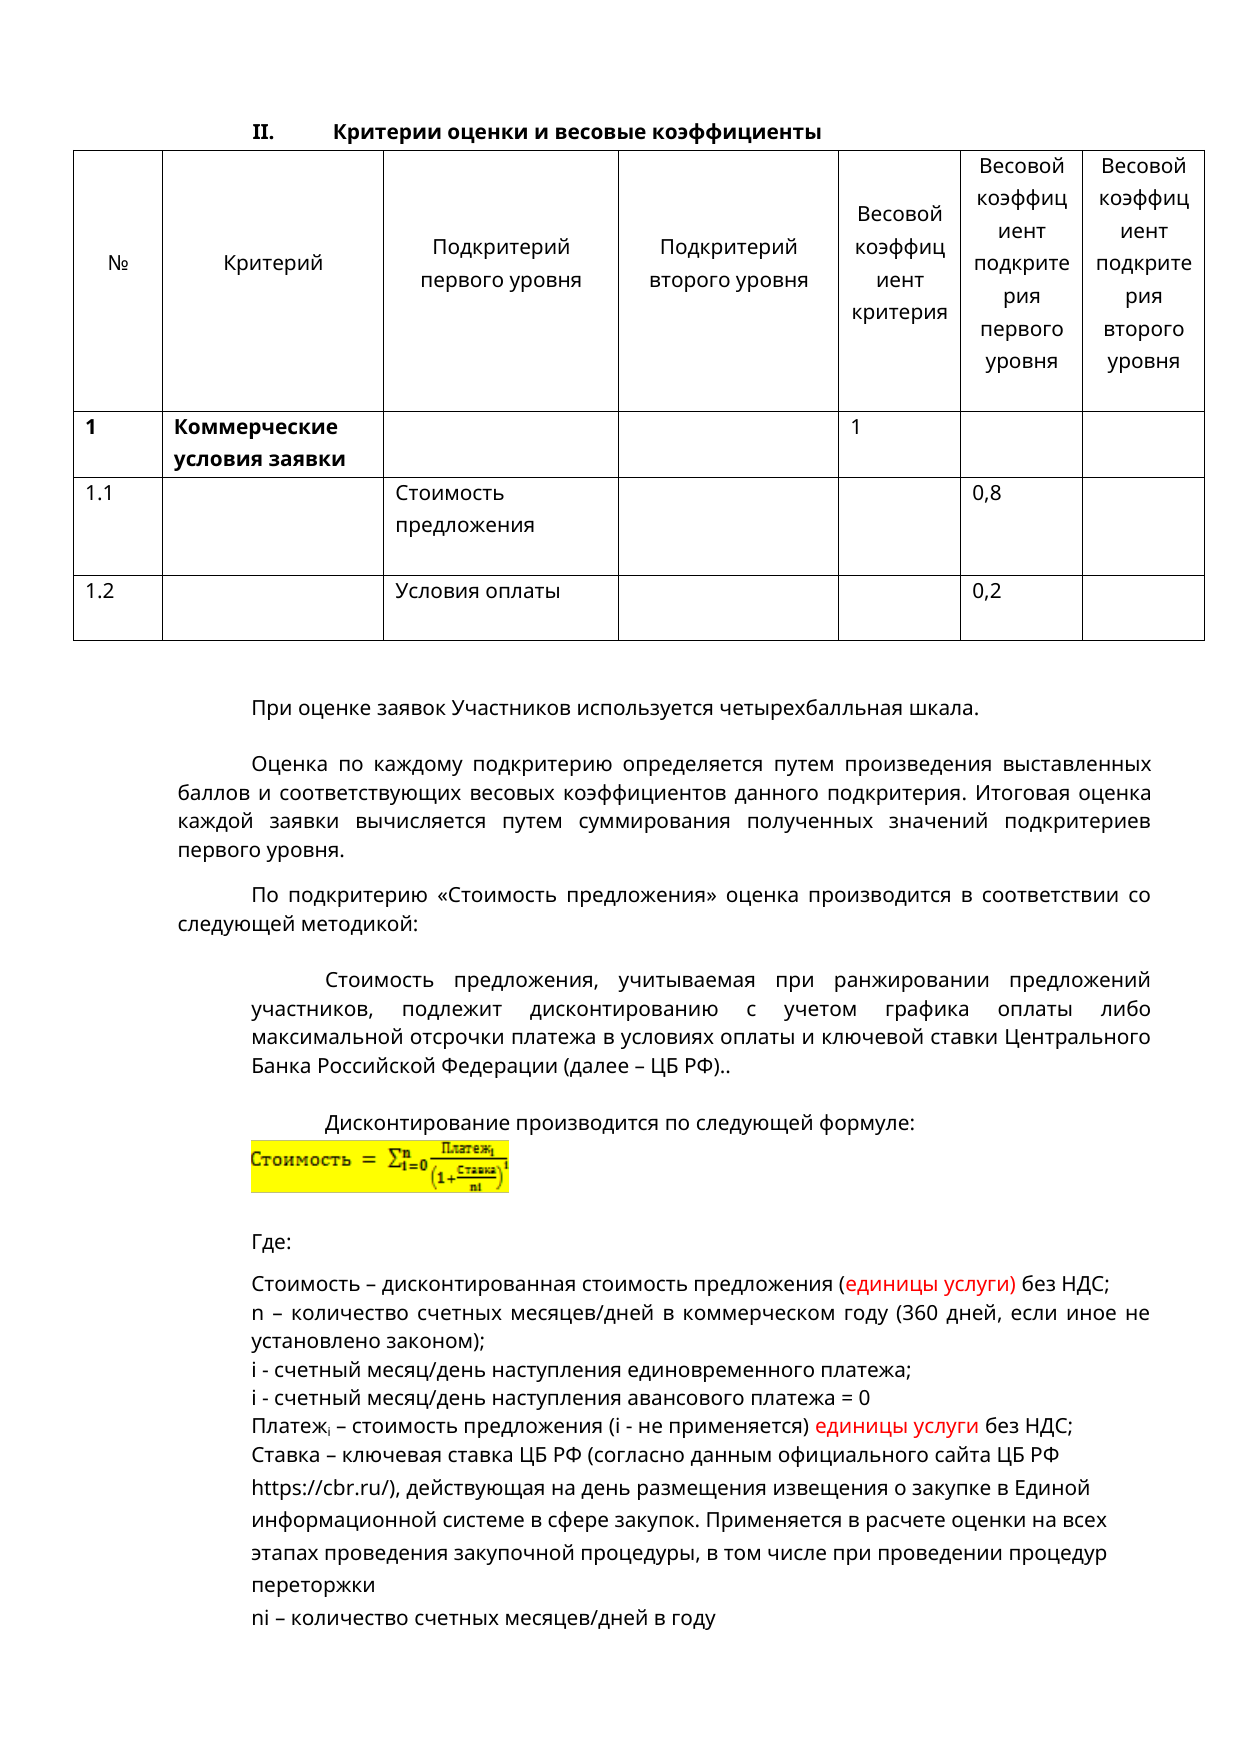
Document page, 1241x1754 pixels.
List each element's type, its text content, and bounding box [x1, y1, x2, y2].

table_cell 1.1 [74, 478, 162, 575]
table_header Весовой коэффициент критерия [839, 151, 960, 411]
table_cell 0,2 [961, 576, 1082, 640]
table_cell [839, 478, 960, 575]
table_cell [619, 412, 838, 477]
text Платежi – стоимость предложения (i - не применяется) единицы услуги без НДС; [251, 1412, 1152, 1440]
table_cell Стоимость предложения [384, 478, 618, 575]
table_header Подкритерий первого уровня [384, 151, 618, 411]
table_cell [384, 412, 618, 477]
table_cell [1083, 412, 1204, 477]
table_cell Коммерческие условия заявки [163, 412, 383, 477]
picture [251, 1136, 509, 1207]
text Оценка по каждому подкритерию определяется путем произведения выставленных баллов и соответствующих весовых коэффициентов данного подкритерия. Итоговая оценка каждой заявки вычисляется путем суммирования полученных значений подкритериев первого уровня. [177, 749, 1152, 863]
table_header № [74, 151, 162, 411]
table_header Подкритерий второго уровня [619, 151, 838, 411]
text При оценке заявок Участников используется четырехбалльная шкала. [177, 693, 1152, 721]
table_cell 1 [839, 412, 960, 477]
text ni – количество счетных месяцев/дней в году [251, 1603, 1152, 1632]
table_cell [1083, 478, 1204, 575]
text i - счетный месяц/день наступления авансового платежа = 0 [251, 1383, 1152, 1412]
text i - счетный месяц/день наступления единовременного платежа; [251, 1355, 1152, 1383]
table_cell [1083, 576, 1204, 640]
list Критерии оценки и весовые коэффициенты [252, 117, 1152, 146]
table_cell [619, 576, 838, 640]
text Стоимость предложения, учитываемая при ранжировании предложений участников, подлежит дисконтированию с учетом графика оплаты либо максимальной отсрочки платежа в условиях оплаты и ключевой ставки Центрального Банка Российской Федерации (далее – ЦБ РФ).. [251, 966, 1152, 1079]
text Ставка – ключевая ставка ЦБ РФ (согласно данным официального сайта ЦБ РФ https://cbr.ru/), действующая на день размещения извещения о закупке в Единой информационной системе в сфере закупок. Применяется в расчете оценки на всех этапах проведения закупочной процедуры, в том числе при проведении процедур переторжки [251, 1440, 1152, 1599]
text Дисконтирование производится по следующей формуле: [251, 1108, 1152, 1136]
table_cell 1.2 [74, 576, 162, 640]
text Стоимость – дисконтированная стоимость предложения (единицы услуги) без НДС; [251, 1269, 1152, 1298]
table_cell [961, 412, 1082, 477]
table_header Критерий [163, 151, 383, 411]
text Где: [251, 1227, 1152, 1255]
table_header Весовой коэффициент подкритерия первого уровня [961, 151, 1082, 411]
table_cell [839, 576, 960, 640]
table_cell Условия оплаты [384, 576, 618, 640]
table_cell [163, 576, 383, 640]
table_header Весовой коэффициент подкритерия второго уровня [1083, 151, 1204, 411]
table_cell 0,8 [961, 478, 1082, 575]
table_cell [619, 478, 838, 575]
table_cell [163, 478, 383, 575]
text По подкритерию «Стоимость предложения» оценка производится в соответствии со следующей методикой: [177, 880, 1152, 937]
text n – количество счетных месяцев/дней в коммерческом году (360 дней, если иное не установлено законом); [251, 1298, 1152, 1355]
table_cell 1 [74, 412, 162, 477]
